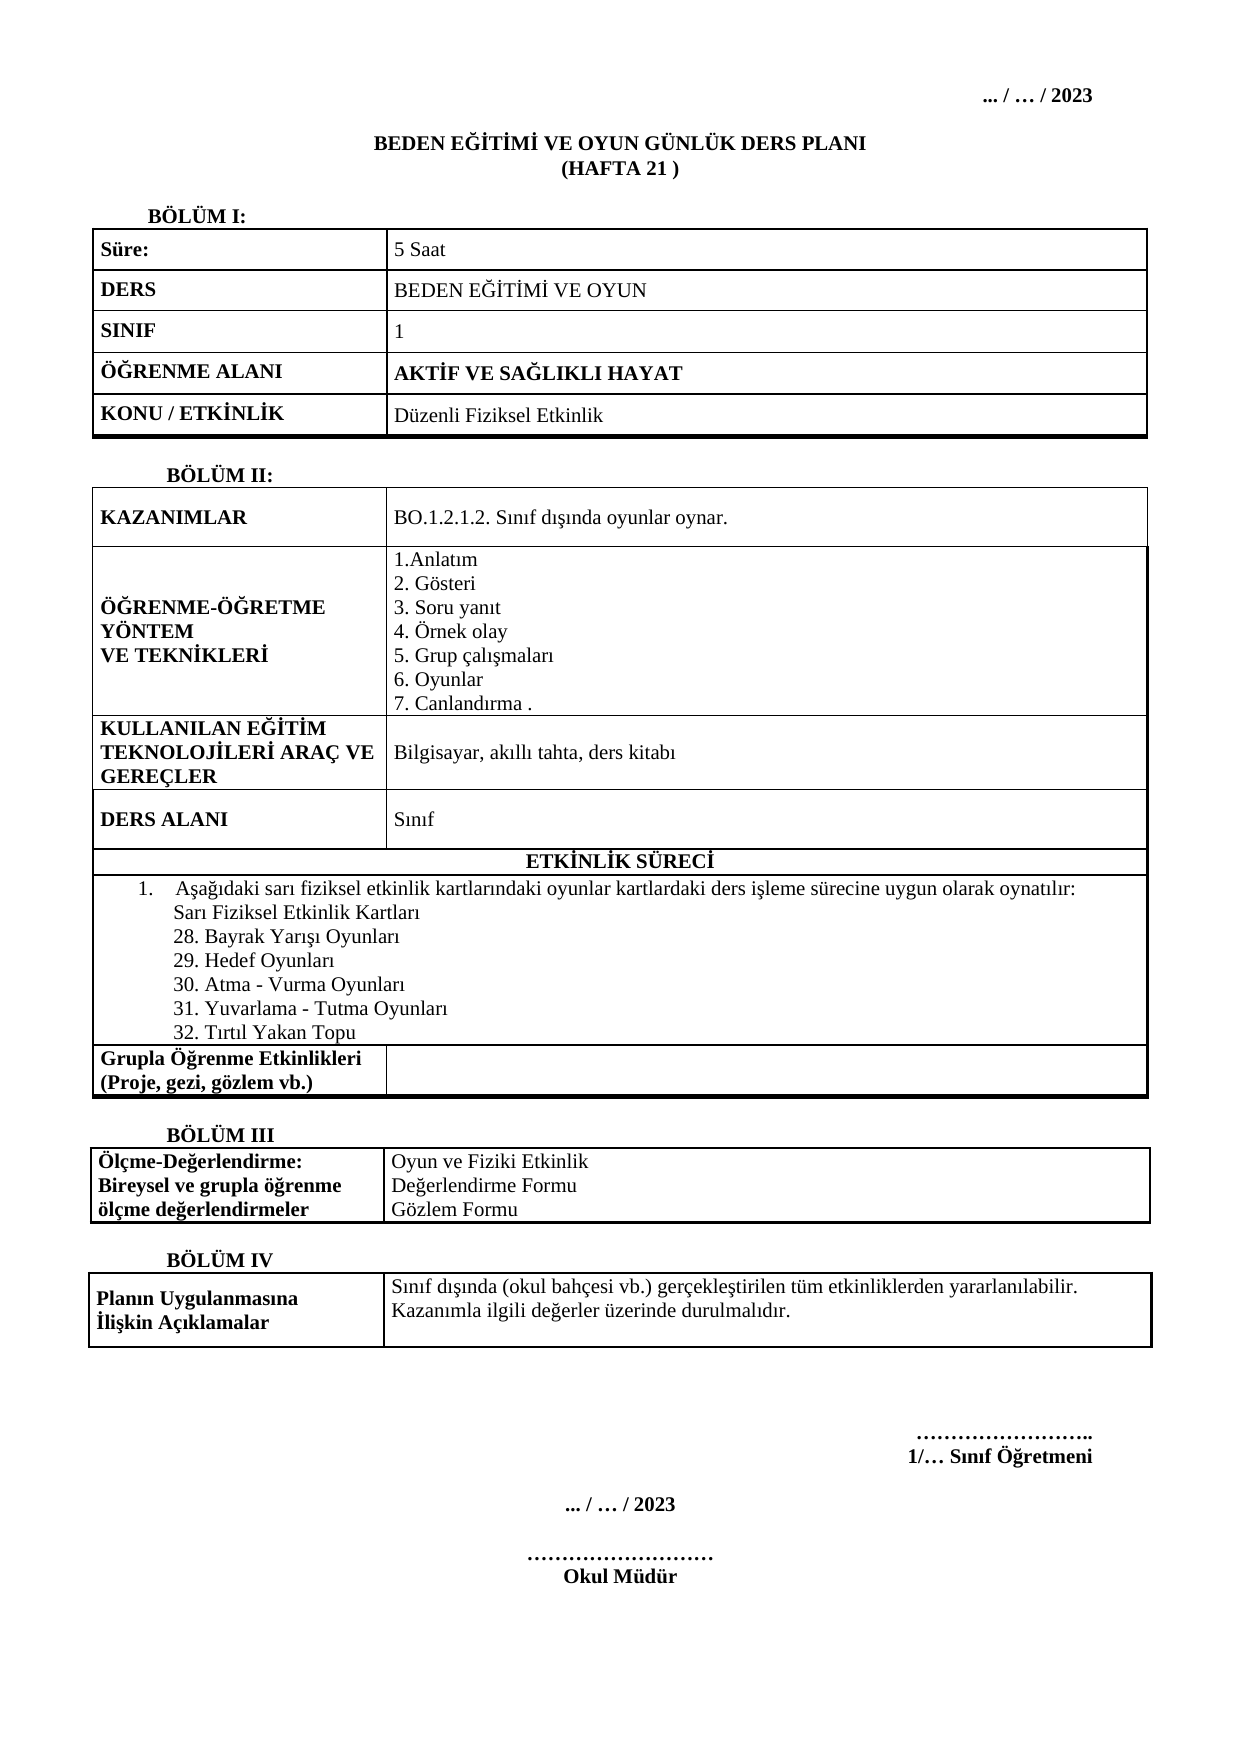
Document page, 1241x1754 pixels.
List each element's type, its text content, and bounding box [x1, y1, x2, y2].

text ……………………… [148, 1540, 1093, 1564]
table_header 5 Saat [388, 230, 1146, 269]
subtitle BÖLÜM IV [148, 1247, 1093, 1272]
table_header Sınıf dışında (okul bahçesi vb.) gerçekleştirilen tüm etkinliklerden yararlanılabilir. Kazanımla ilgili değerler üzerinde durulmalıdır. [385, 1274, 1150, 1346]
table_cell BEDEN EĞİTİMİ VE OYUN [388, 271, 1146, 310]
table_cell DERS ALANI [94, 790, 386, 848]
table_cell KULLANILAN EĞİTİM TEKNOLOJİLERİ ARAÇ VE GEREÇLER [93, 716, 386, 788]
table_header Süre: [94, 230, 386, 269]
text ... / … / 2023 [148, 1492, 1093, 1516]
table_cell 1.Anlatım 2. Gösteri 3. Soru yanıt 4. Örnek olay 5. Grup çalışmaları 6. Oyunlar 7. Canlandırma . [387, 547, 1146, 715]
table_cell Grupla Öğrenme Etkinlikleri (Proje, gezi, gözlem vb.) [94, 1046, 386, 1094]
table_header Planın Uygulanmasına İlişkin Açıklamalar [90, 1274, 383, 1346]
table_header Oyun ve Fiziki Etkinlik Değerlendirme Formu Gözlem Formu [385, 1149, 1149, 1221]
table_cell SINIF [94, 311, 386, 352]
text BÖLÜM II: [148, 463, 1093, 487]
table_header KAZANIMLAR [93, 488, 386, 546]
subtitle BÖLÜM III [148, 1123, 1093, 1147]
table_cell DERS [94, 271, 386, 310]
table_cell [387, 1046, 1146, 1094]
table_cell ÖĞRENME ALANI [94, 353, 386, 393]
table_cell Bilgisayar, akıllı tahta, ders kitabı [387, 716, 1146, 788]
text BÖLÜM I: [148, 203, 1093, 228]
text ... / … / 2023 [148, 83, 1093, 107]
table_cell Düzenli Fiziksel Etkinlik [388, 395, 1146, 434]
table_cell Aşağıdaki sarı fiziksel etkinlik kartlarındaki oyunlar kartlardaki ders işleme sürecine uygun olarak oynatılır: Sarı Fiziksel Etkinlik Kartları 28. Bayrak Yarışı Oyunları 29. Hedef Oyunları 30. Atma - Vurma Oyunları 31. Yuvarlama - Tutma Oyunları 32. Tırtıl Yakan Topu [94, 876, 1146, 1044]
table_header BO.1.2.1.2. Sınıf dışında oyunlar oynar. [387, 488, 1147, 546]
table_cell ÖĞRENME-ÖĞRETME YÖNTEM VE TEKNİKLERİ [93, 547, 386, 715]
text (HAFTA 21 ) [148, 155, 1093, 179]
table_cell AKTİF VE SAĞLIKLI HAYAT [388, 353, 1146, 393]
text 1/… Sınıf Öğretmeni [148, 1444, 1093, 1468]
table_cell Sınıf [387, 790, 1146, 848]
table_cell KONU / ETKİNLİK [94, 395, 386, 434]
text BEDEN EĞİTİMİ VE OYUN GÜNLÜK DERS PLANI [148, 131, 1093, 155]
table_header Ölçme-Değerlendirme: Bireysel ve grupla öğrenme ölçme değerlendirmeler [92, 1149, 383, 1221]
text …………………….. [148, 1420, 1093, 1444]
table_cell 1 [388, 311, 1146, 352]
text Okul Müdür [148, 1564, 1093, 1588]
table_cell ETKİNLİK SÜRECİ [94, 850, 1146, 873]
